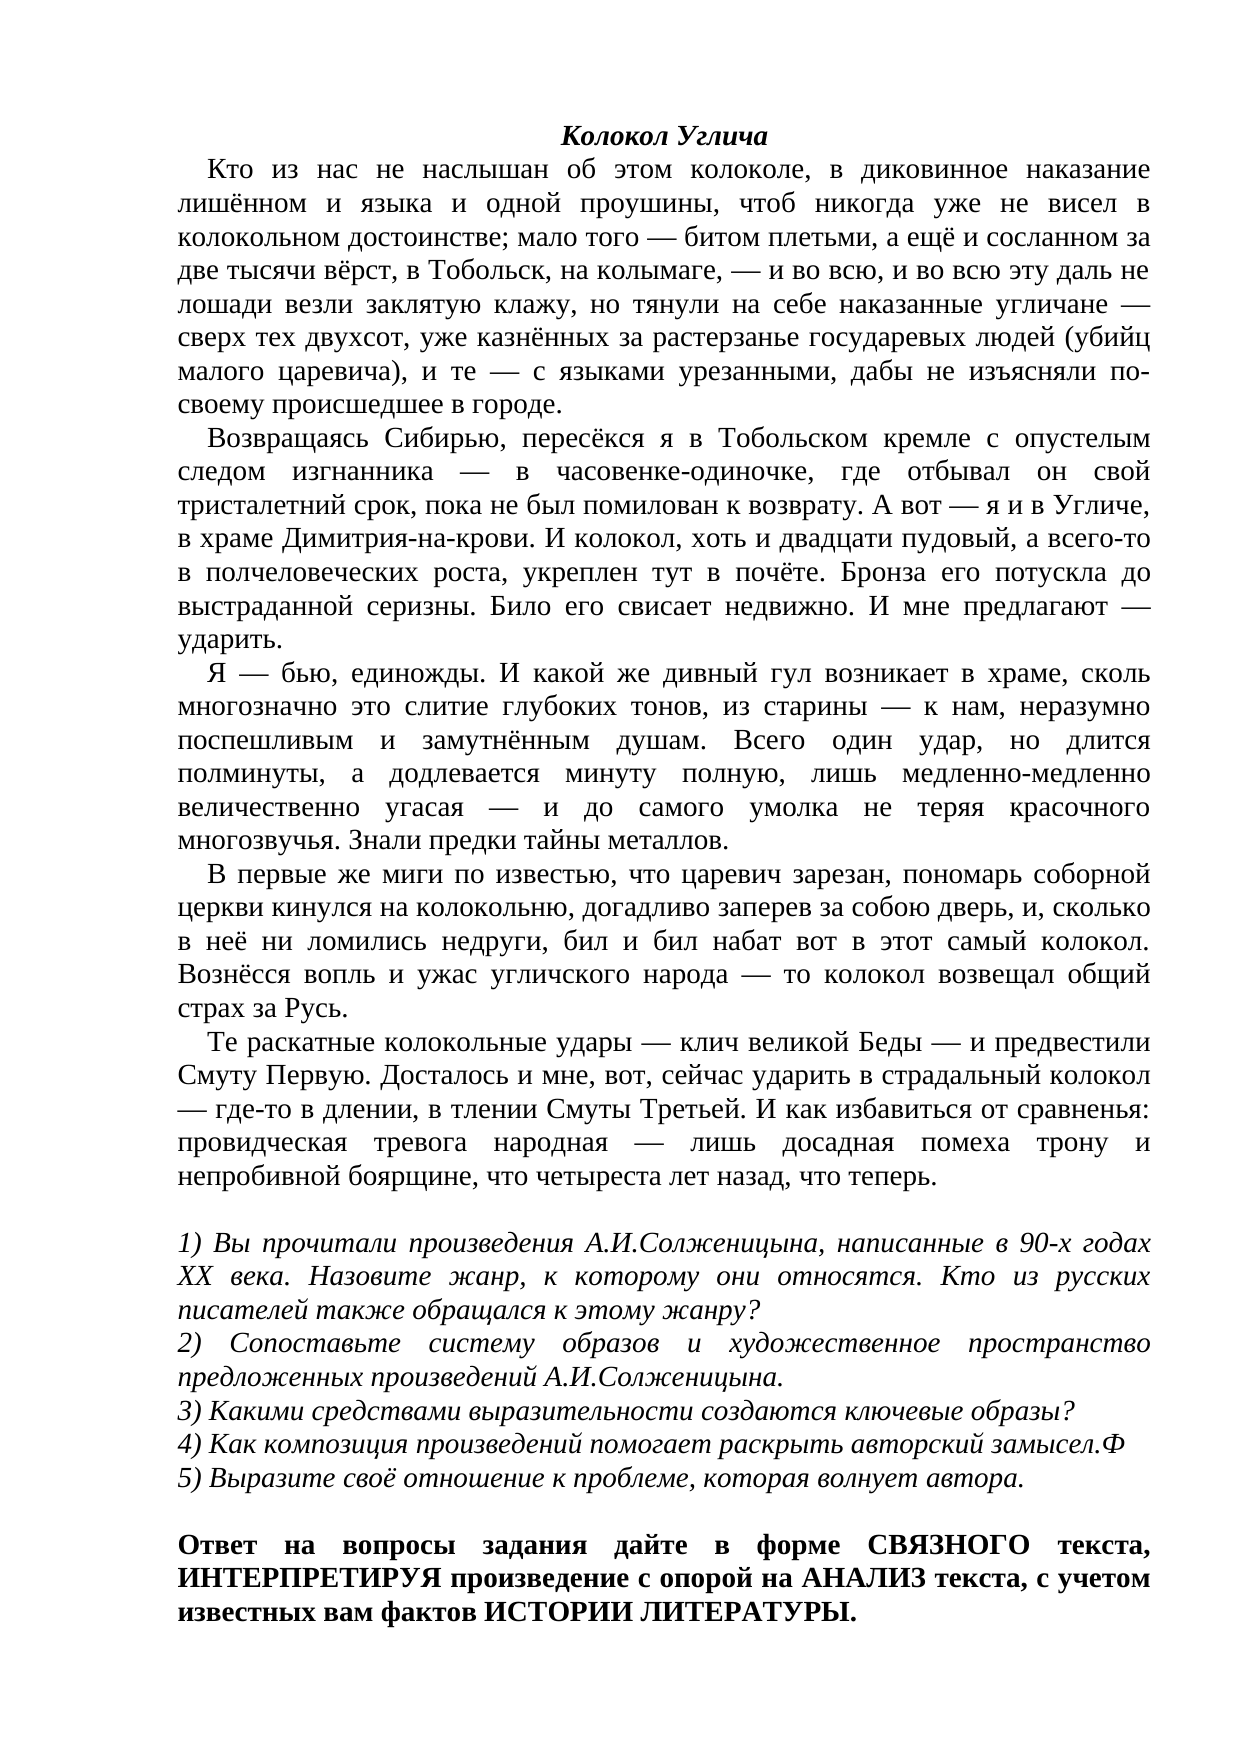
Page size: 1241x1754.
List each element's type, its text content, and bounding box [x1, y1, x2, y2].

text 2) Сопоставьте систему образов и художественное пространство предложенных произведений А.И.Солженицына. [177, 1326, 1152, 1393]
text Те раскатные колокольные удары — клич великой Беды — и предвестили Смуту Первую. Досталось и мне, вот, сейчас ударить в страдальный колокол — где-то в длении, в тлении Смуты Третьей. И как избавиться от сравненья: провидческая тревога народная — лишь досадная помеха трону и непробивной боярщине, что четыреста лет назад, что теперь. [177, 1024, 1152, 1191]
text Я — бью, единожды. И какой же дивный гул возникает в храме, сколь многозначно это слитие глубоких тонов, из старины — к нам, неразумно поспешливым и замутнённым душам. Всего один удар, но длится полминуты, а додлевается минуту полную, лишь медленно-медленно величественно угасая — и до самого умолка не теряя красочного многозвучья. Знали предки тайны металлов. [177, 655, 1152, 856]
text В первые же миги по известью, что царевич зарезан, пономарь соборной церкви кинулся на колокольню, догадливо заперев за собою дверь, и, сколько в неё ни ломились недруги, бил и бил набат вот в этот самый колокол. Вознёсся вопль и ужас угличского народа — то колокол возвещал общий страх за Русь. [177, 856, 1152, 1024]
text Колокол Углича [177, 118, 1152, 152]
text Кто из нас не наслышан об этом колоколе, в диковинное наказание лишённом и языка и одной проушины, чтоб никогда уже не висел в колокольном достоинстве; мало того — битом плетьми, а ещё и сосланном за две тысячи вёрст, в Тобольск, на колымаге, — и во всю, и во всю эту даль не лошади везли заклятую клажу, но тянули на себе наказанные угличане — сверх тех двухсот, уже казнённых за растерзанье государевых людей (убийц малого царевича), и те — с языками урезанными, дабы не изъясняли по-своему происшедшее в городе. [177, 152, 1152, 420]
text 1) Вы прочитали произведения А.И.Солженицына, написанные в 90-х годах ХХ века. Назовите жанр, к которому они относятся. Кто из русских писателей также обращался к этому жанру? [177, 1225, 1152, 1326]
text 3) Какими средствами выразительности создаются ключевые образы? [177, 1393, 1152, 1426]
text 5) Выразите своё отношение к проблеме, которая волнует автора. [177, 1460, 1152, 1493]
text Ответ на вопросы задания дайте в форме СВЯЗНОГО текста, ИНТЕРПРЕТИРУЯ произведение с опорой на АНАЛИЗ текста, с учетом известных вам фактов ИСТОРИИ ЛИТЕРАТУРЫ. [177, 1527, 1152, 1627]
text Возвращаясь Сибирью, пересёкся я в Тобольском кремле с опустелым следом изгнанника — в часовенке-одиночке, где отбывал он свой тристалетний срок, пока не был помилован к возврату. А вот — я и в Угличе, в храме Димитрия-на-крови. И колокол, хоть и двадцати пудовый, а всего-то в полчеловеческих роста, укреплен тут в почёте. Бронза его потускла до выстраданной серизны. Било его свисает недвижно. И мне предлагают — ударить. [177, 420, 1152, 655]
text 4) Как композиция произведений помогает раскрыть авторский замысел.Ф [177, 1426, 1152, 1460]
